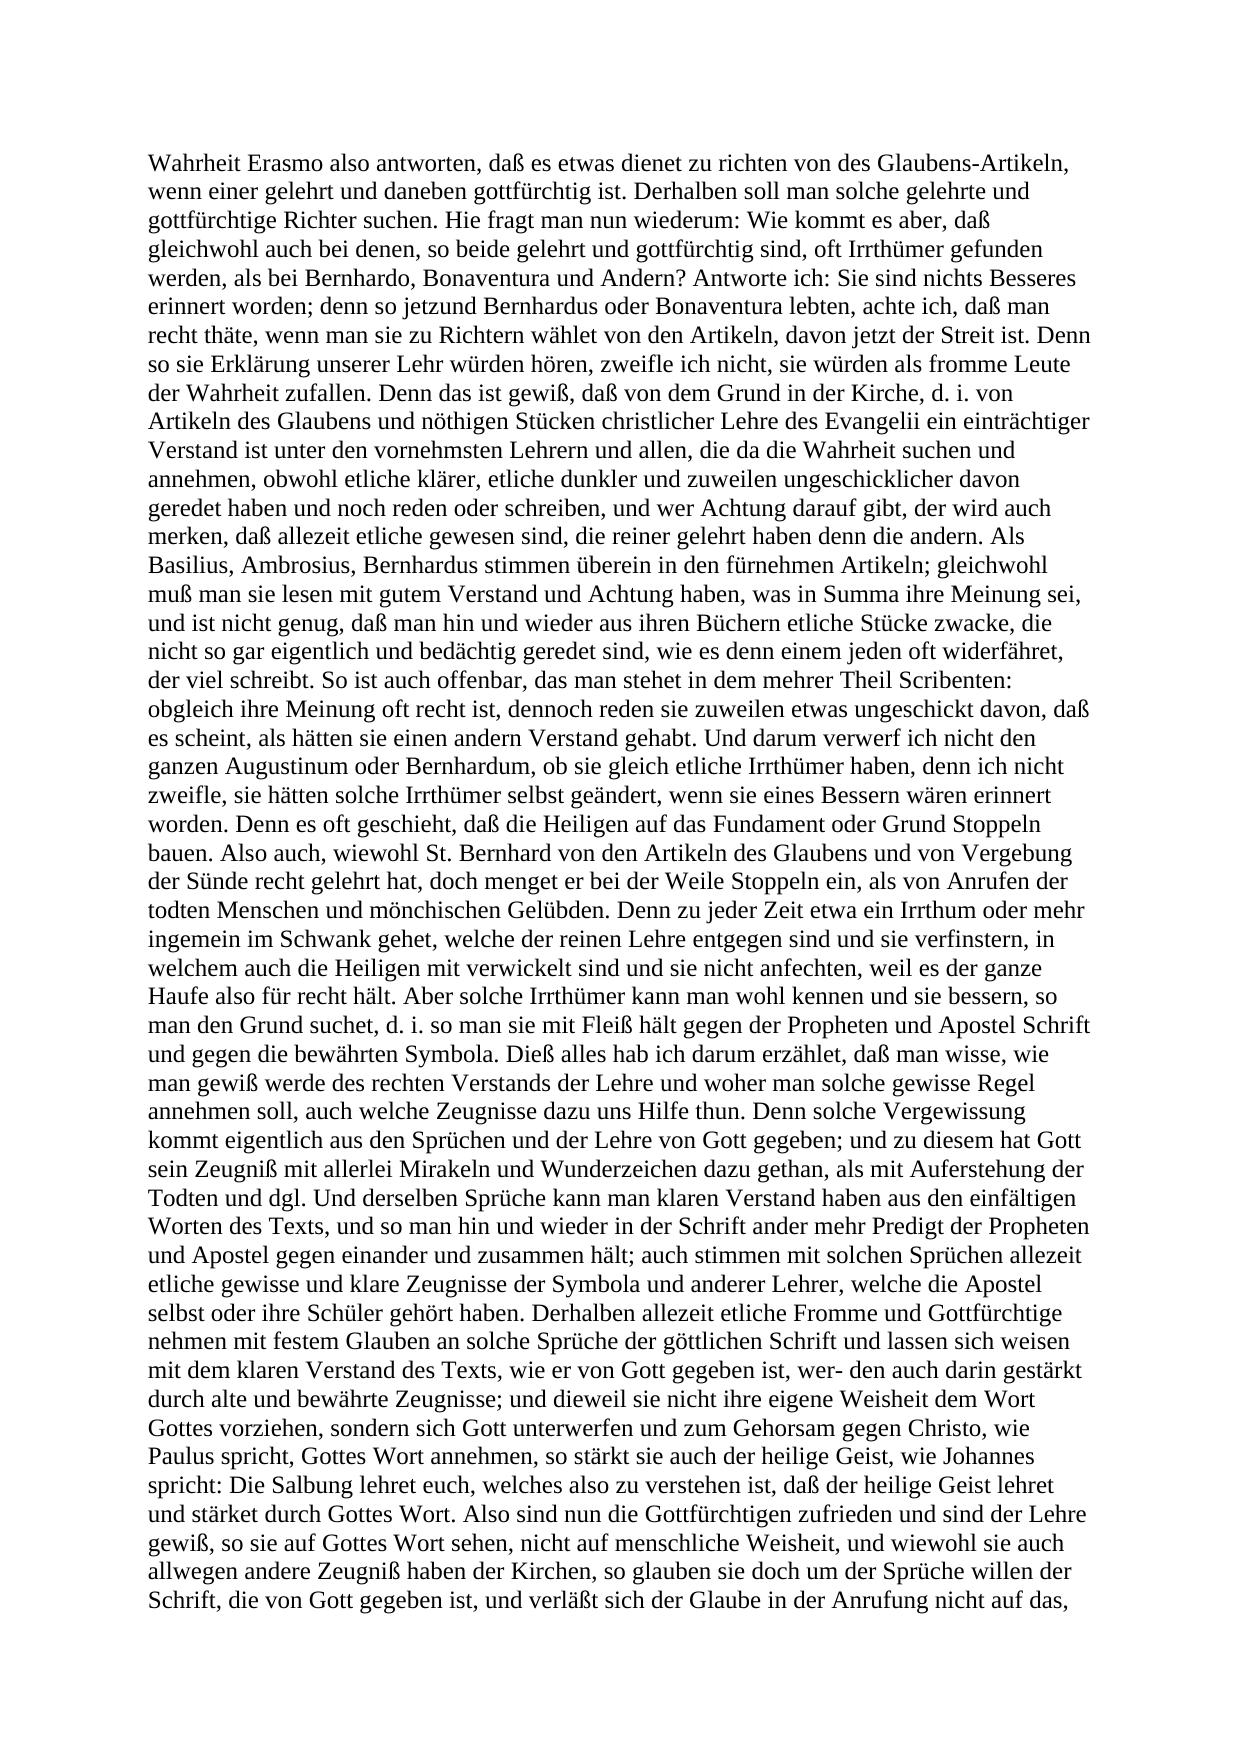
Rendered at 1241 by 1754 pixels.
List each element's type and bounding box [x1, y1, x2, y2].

text [148, 148, 1093, 1614]
